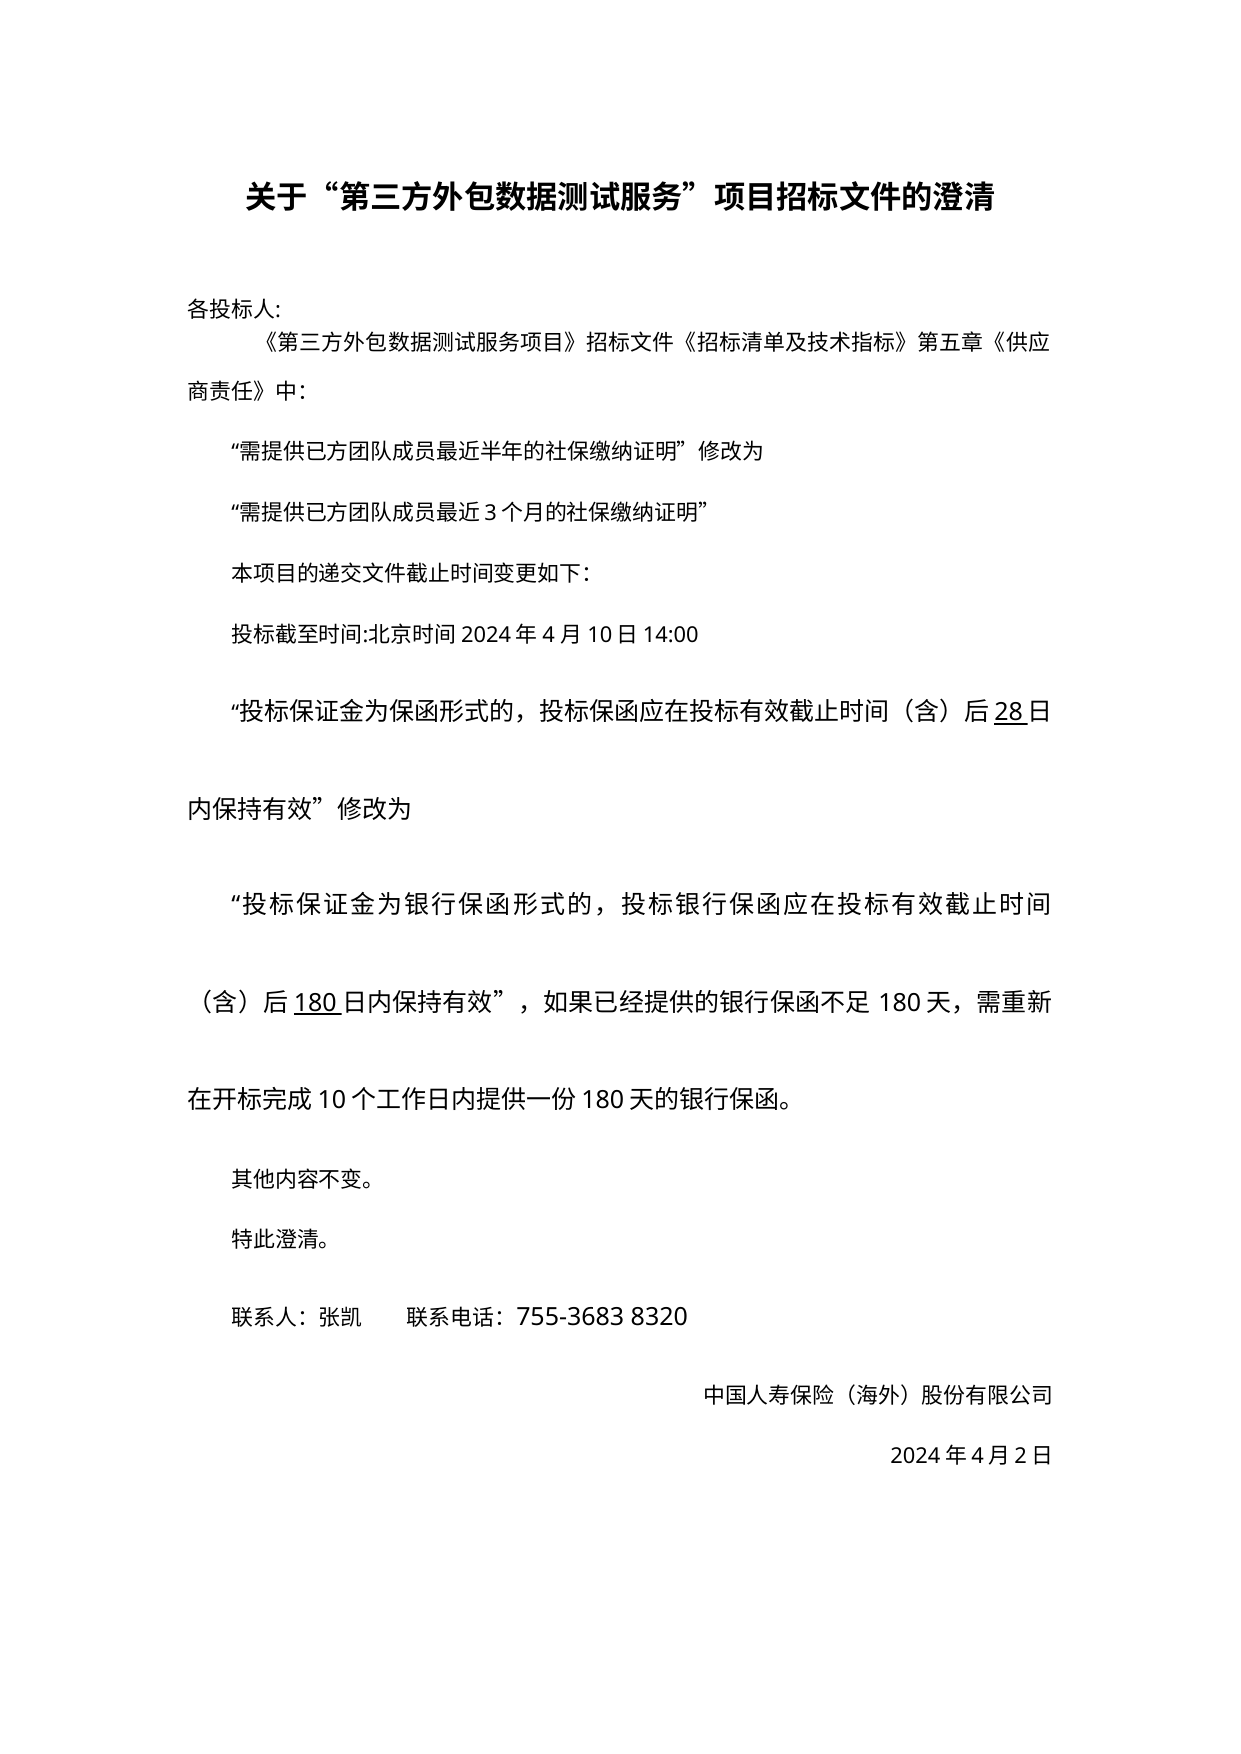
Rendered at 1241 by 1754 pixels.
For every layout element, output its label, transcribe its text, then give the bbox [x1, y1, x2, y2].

text “投标保证金为银行保函形式的，投标银行保函应在投标有效截止时间（含）后180日内保持有效”，如果已经提供的银行保函不足180天，需重新在开标完成10个工作日内提供一份180天的银行保函。 [187, 871, 1053, 1131]
text 《第三方外包数据测试服务项目》招标文件《招标清单及技术指标》第五章《供应商责任》中： [187, 324, 1053, 406]
text 投标截至时间:北京时间 2024年 4 月 10日14:00 [187, 617, 1053, 649]
text 联系人：张凯 联系电话：755-3683 8320 [187, 1283, 1053, 1348]
text 2024年4月2日 [187, 1438, 1053, 1471]
text 各投标人: [187, 292, 1053, 324]
text 中国人寿保险（海外）股份有限公司 [187, 1377, 1053, 1410]
text 关于“第三方外包数据测试服务”项目招标文件的澄清 [187, 162, 1053, 227]
text 本项目的递交文件截止时间变更如下： [187, 556, 1053, 588]
text 特此澄清。 [187, 1222, 1053, 1254]
text “需提供已方团队成员最近半年的社保缴纳证明”修改为 [187, 434, 1053, 467]
text “投标保证金为保函形式的，投标保函应在投标有效截止时间（含）后28日内保持有效”修改为 [187, 677, 1053, 840]
text 其他内容不变。 [187, 1161, 1053, 1194]
text “需提供已方团队成员最近3个月的社保缴纳证明” [187, 495, 1053, 527]
